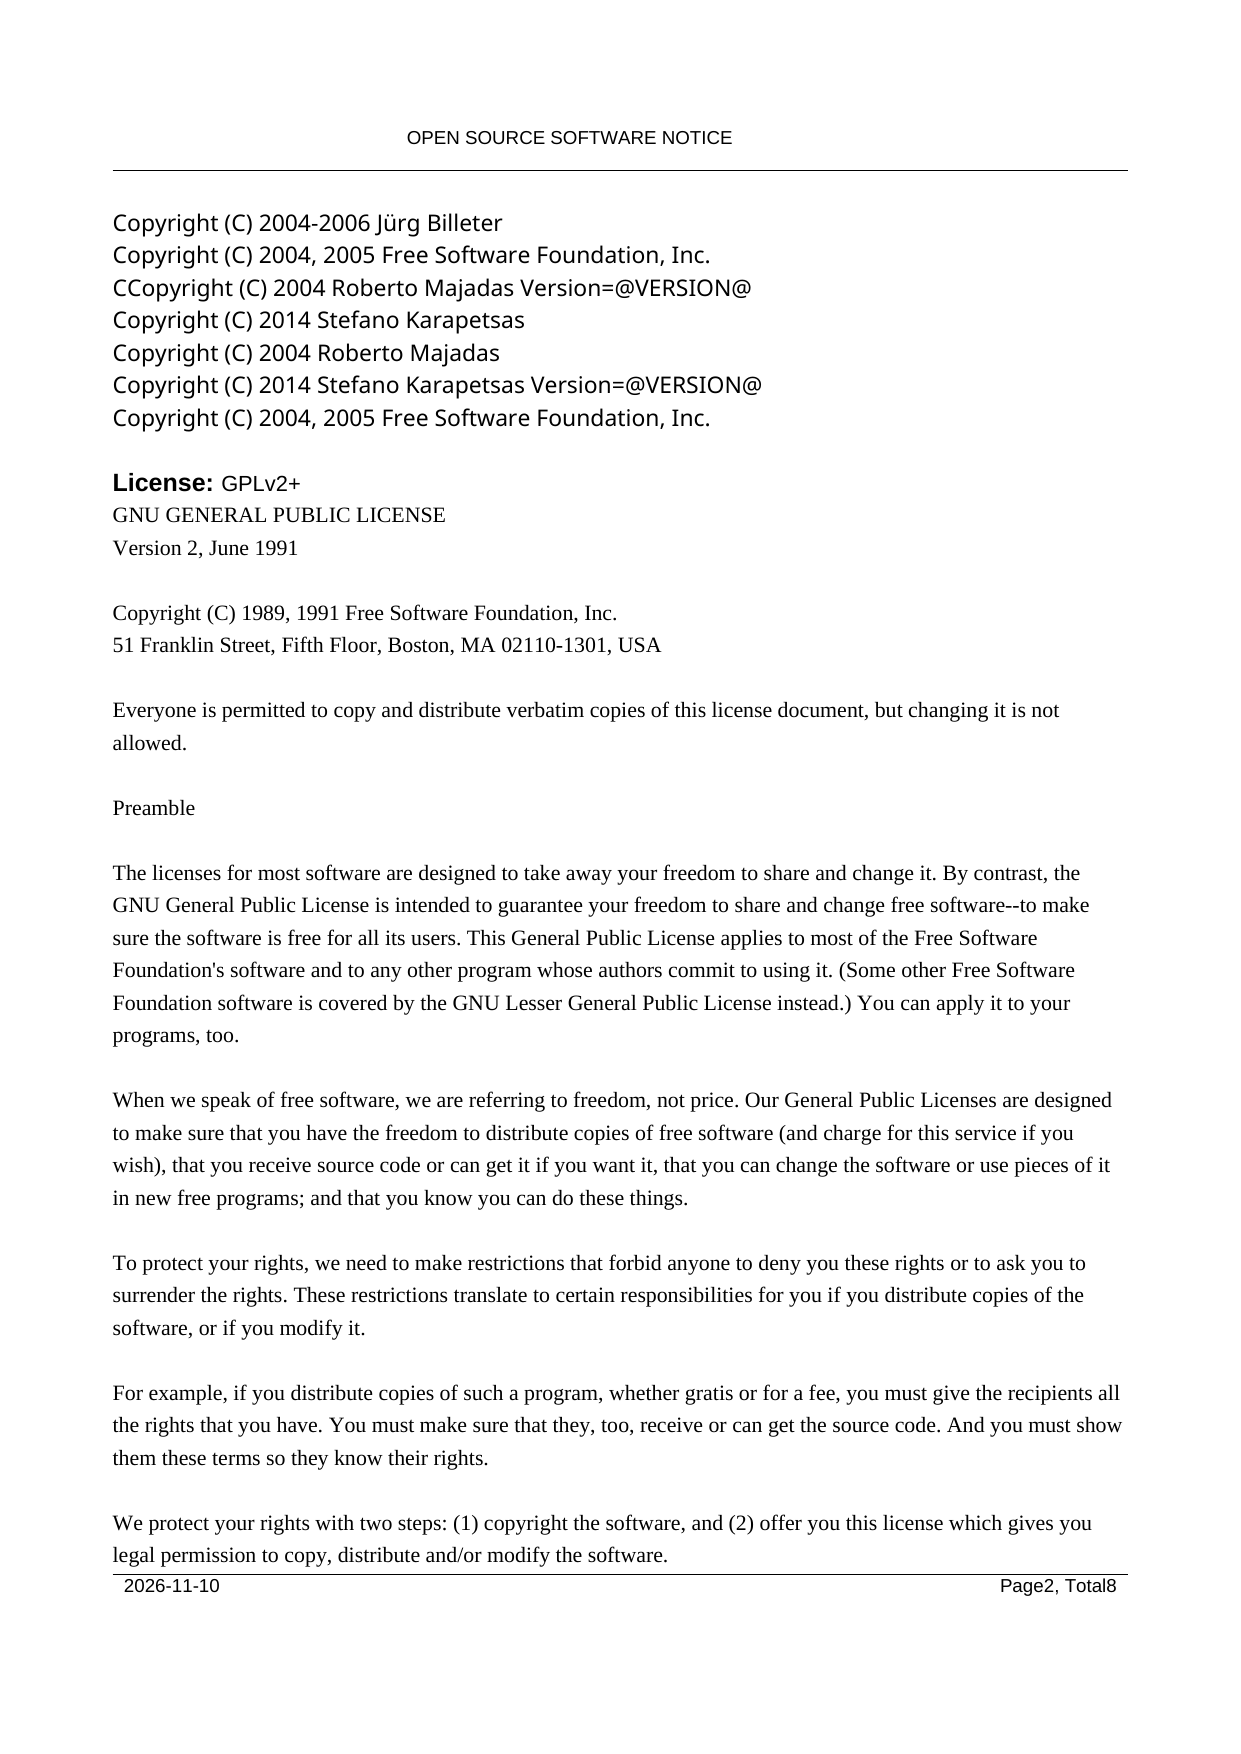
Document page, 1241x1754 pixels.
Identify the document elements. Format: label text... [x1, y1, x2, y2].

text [112, 499, 1128, 1571]
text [112, 206, 1128, 466]
text License: GPLv2+ [112, 466, 1128, 499]
